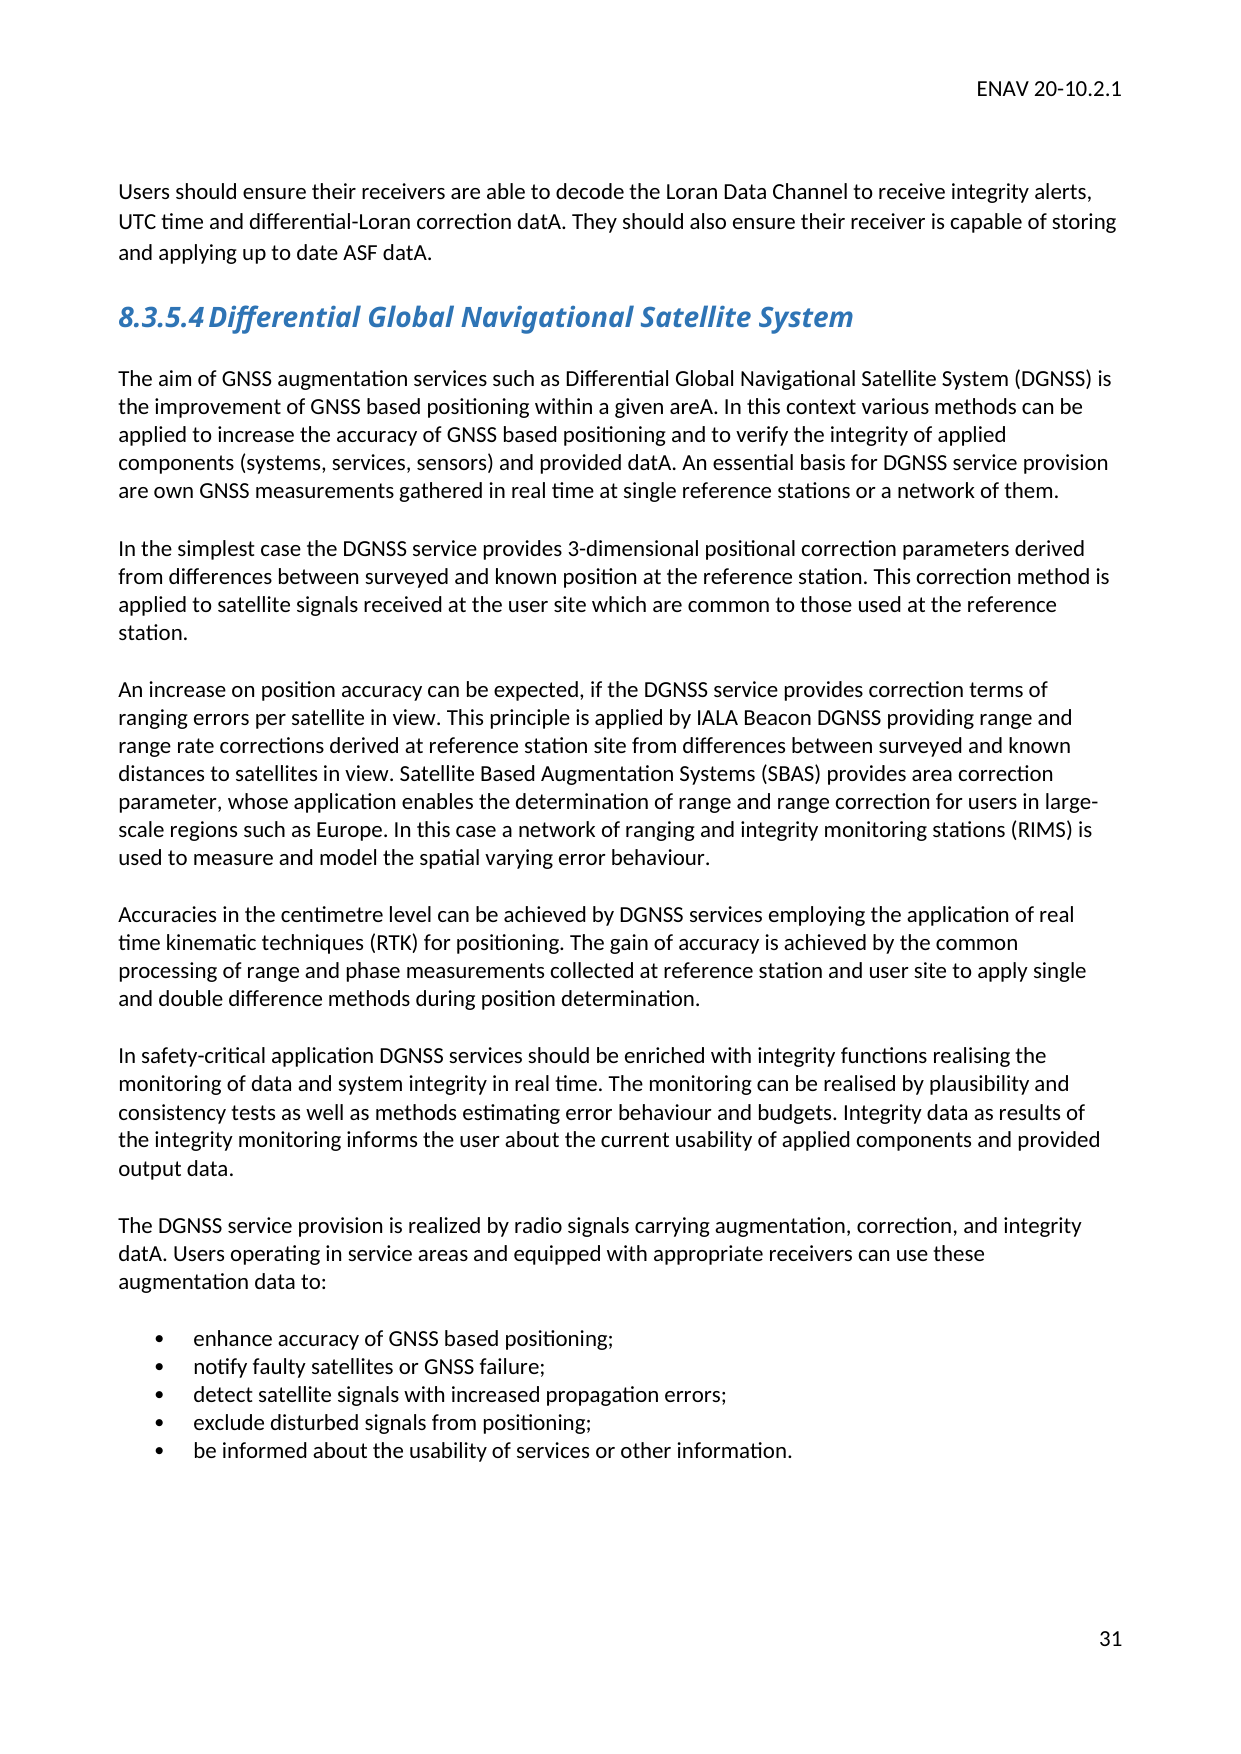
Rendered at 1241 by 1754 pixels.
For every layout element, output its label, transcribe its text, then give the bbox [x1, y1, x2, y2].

subtitle Differential Global Navigational Satellite System [118, 297, 1122, 335]
text The aim of GNSS augmentation services such as Differential Global Navigational Satellite System (DGNSS) is the improvement of GNSS based positioning within a given areA. In this context various methods can be applied to increase the accuracy of GNSS based positioning and to verify the integrity of applied components (systems, services, sensors) and provided datA. An essential basis for DGNSS service provision are own GNSS measurements gathered in real time at single reference stations or a network of them. [118, 364, 1122, 504]
list exclude disturbed signals from positioning; [156, 1408, 1122, 1436]
text An increase on position accuracy can be expected, if the DGNSS service provides correction terms of ranging errors per satellite in view. This principle is applied by IALA Beacon DGNSS providing range and range rate corrections derived at reference station site from differences between surveyed and known distances to satellites in view. Satellite Based Augmentation Systems (SBAS) provides area correction parameter, whose application enables the determination of range and range correction for users in large-scale regions such as Europe. In this case a network of ranging and integrity monitoring stations (RIMS) is used to measure and model the spatial varying error behaviour. [118, 675, 1122, 871]
list be informed about the usability of services or other information. [156, 1436, 1122, 1464]
text The DGNSS service provision is realized by radio signals carrying augmentation, correction, and integrity datA. Users operating in service areas and equipped with appropriate receivers can use these augmentation data to: [118, 1211, 1122, 1295]
list notify faulty satellites or GNSS failure; [156, 1352, 1122, 1380]
text In safety-critical application DGNSS services should be enriched with integrity functions realising the monitoring of data and system integrity in real time. The monitoring can be realised by plausibility and consistency tests as well as methods estimating error behaviour and budgets. Integrity data as results of the integrity monitoring informs the user about the current usability of applied components and provided output data. [118, 1042, 1122, 1182]
text Accuracies in the centimetre level can be achieved by DGNSS services employing the application of real time kinematic techniques (RTK) for positioning. The gain of accuracy is achieved by the common processing of range and phase measurements collected at reference station and user site to apply single and double difference methods during position determination. [118, 900, 1122, 1012]
list detect satellite signals with increased propagation errors; [156, 1380, 1122, 1408]
text Users should ensure their receivers are able to decode the Loran Data Channel to receive integrity alerts, UTC time and differential-Loran correction datA. They should also ensure their receiver is capable of storing and applying up to date ASF datA. [118, 177, 1122, 266]
list enhance accuracy of GNSS based positioning; [156, 1324, 1122, 1352]
text In the simplest case the DGNSS service provides 3-dimensional positional correction parameters derived from differences between surveyed and known position at the reference station. This correction method is applied to satellite signals received at the user site which are common to those used at the reference station. [118, 534, 1122, 646]
